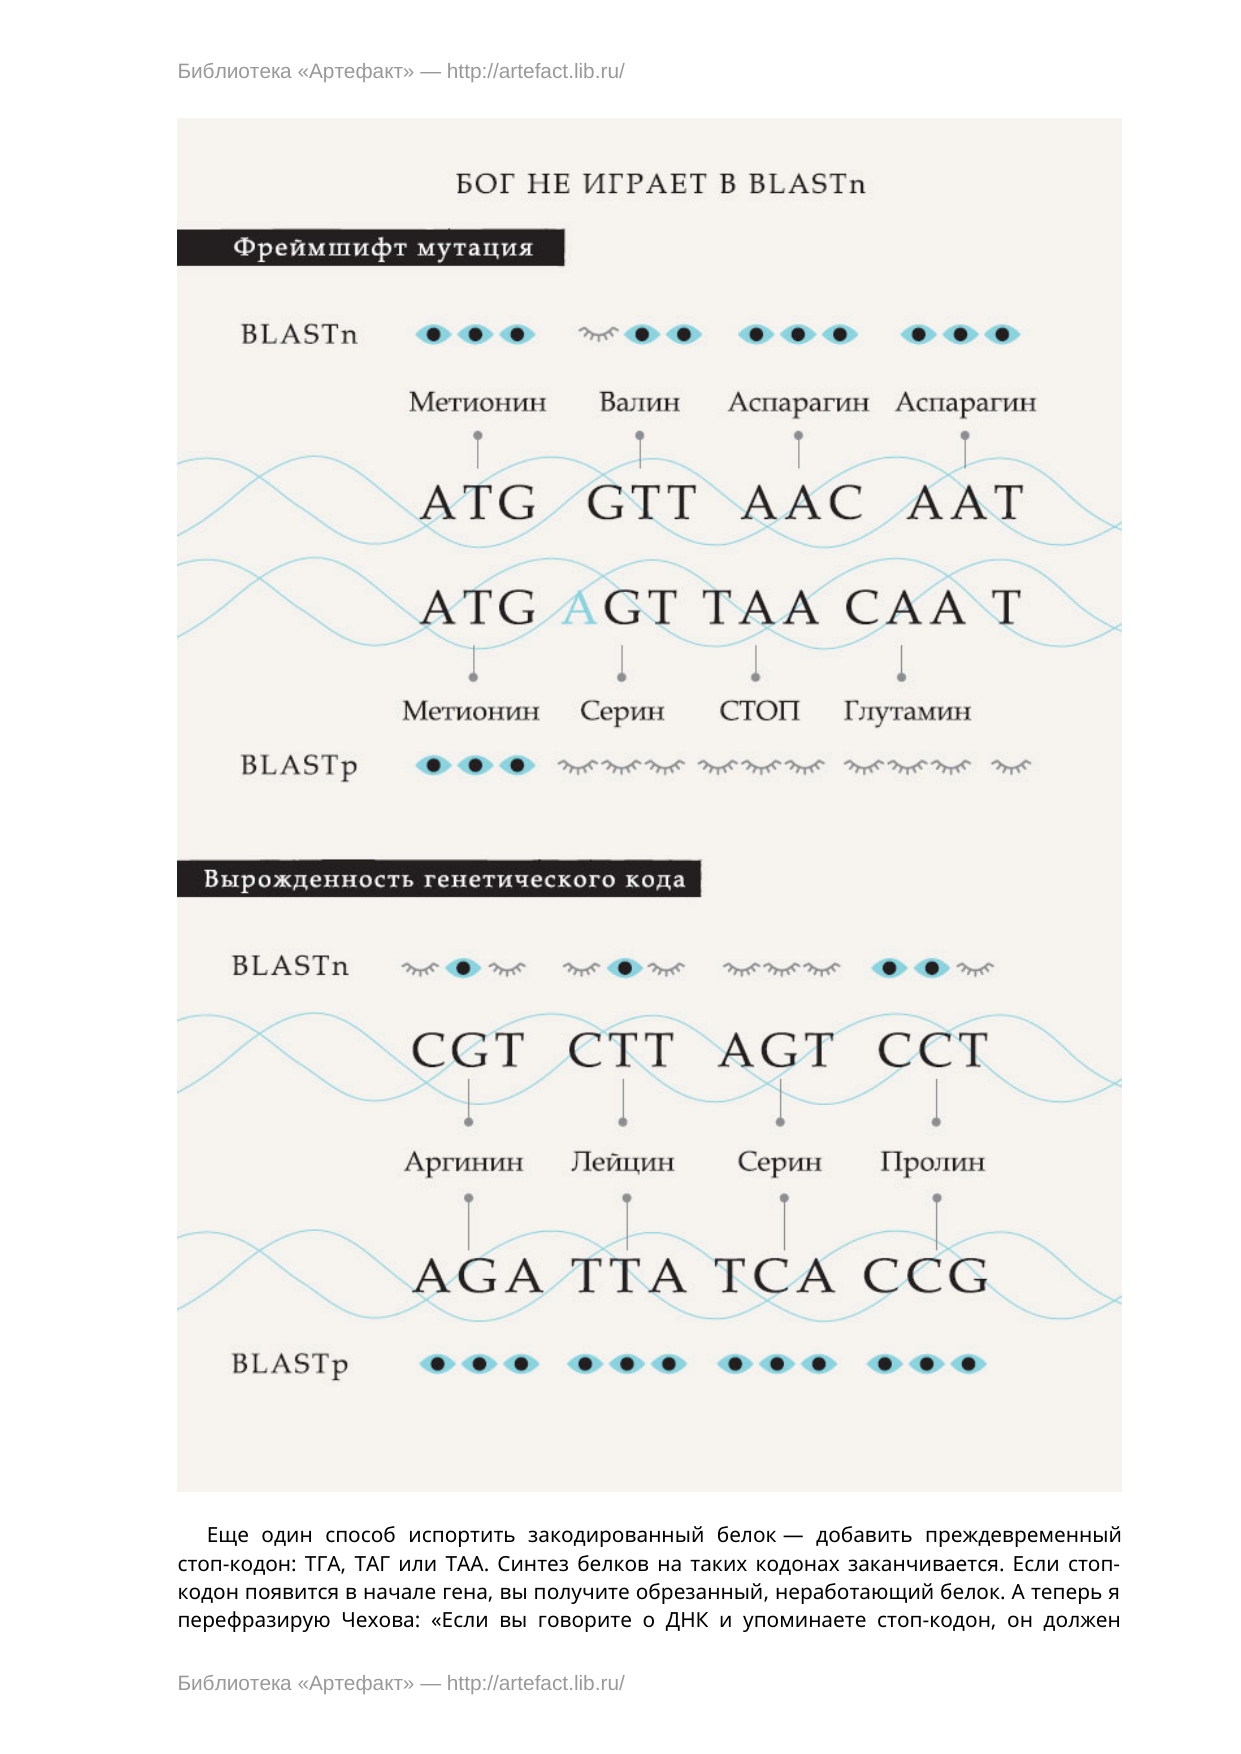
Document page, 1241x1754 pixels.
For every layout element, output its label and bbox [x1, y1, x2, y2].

picture [177, 118, 1122, 1492]
text [177, 1520, 1122, 1634]
